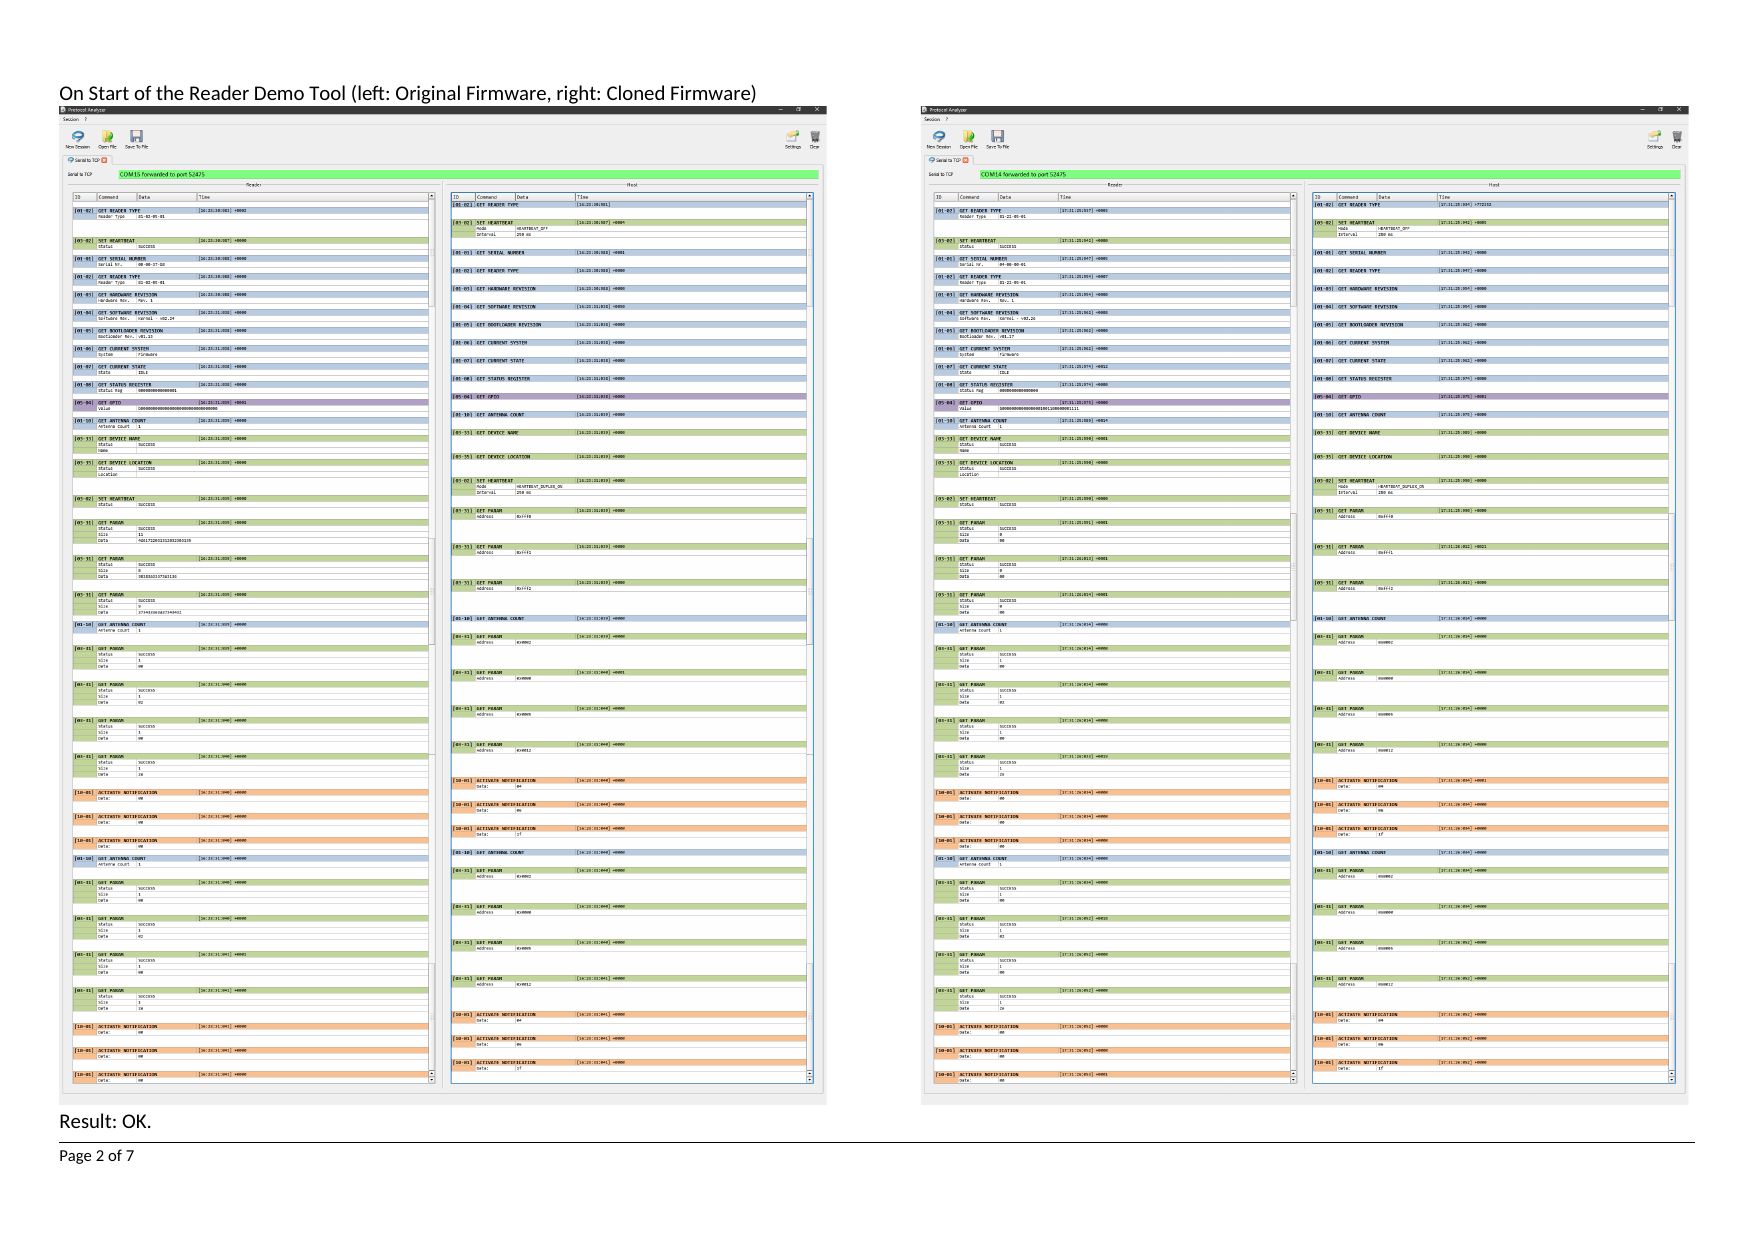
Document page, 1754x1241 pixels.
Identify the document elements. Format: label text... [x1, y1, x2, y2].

text On Start of the Reader Demo Tool (left: Original Firmware, right: Cloned Firmware) [59, 77, 1695, 106]
picture [920, 106, 1689, 1105]
picture [59, 106, 827, 1105]
text Result: OK. [59, 1105, 1695, 1134]
